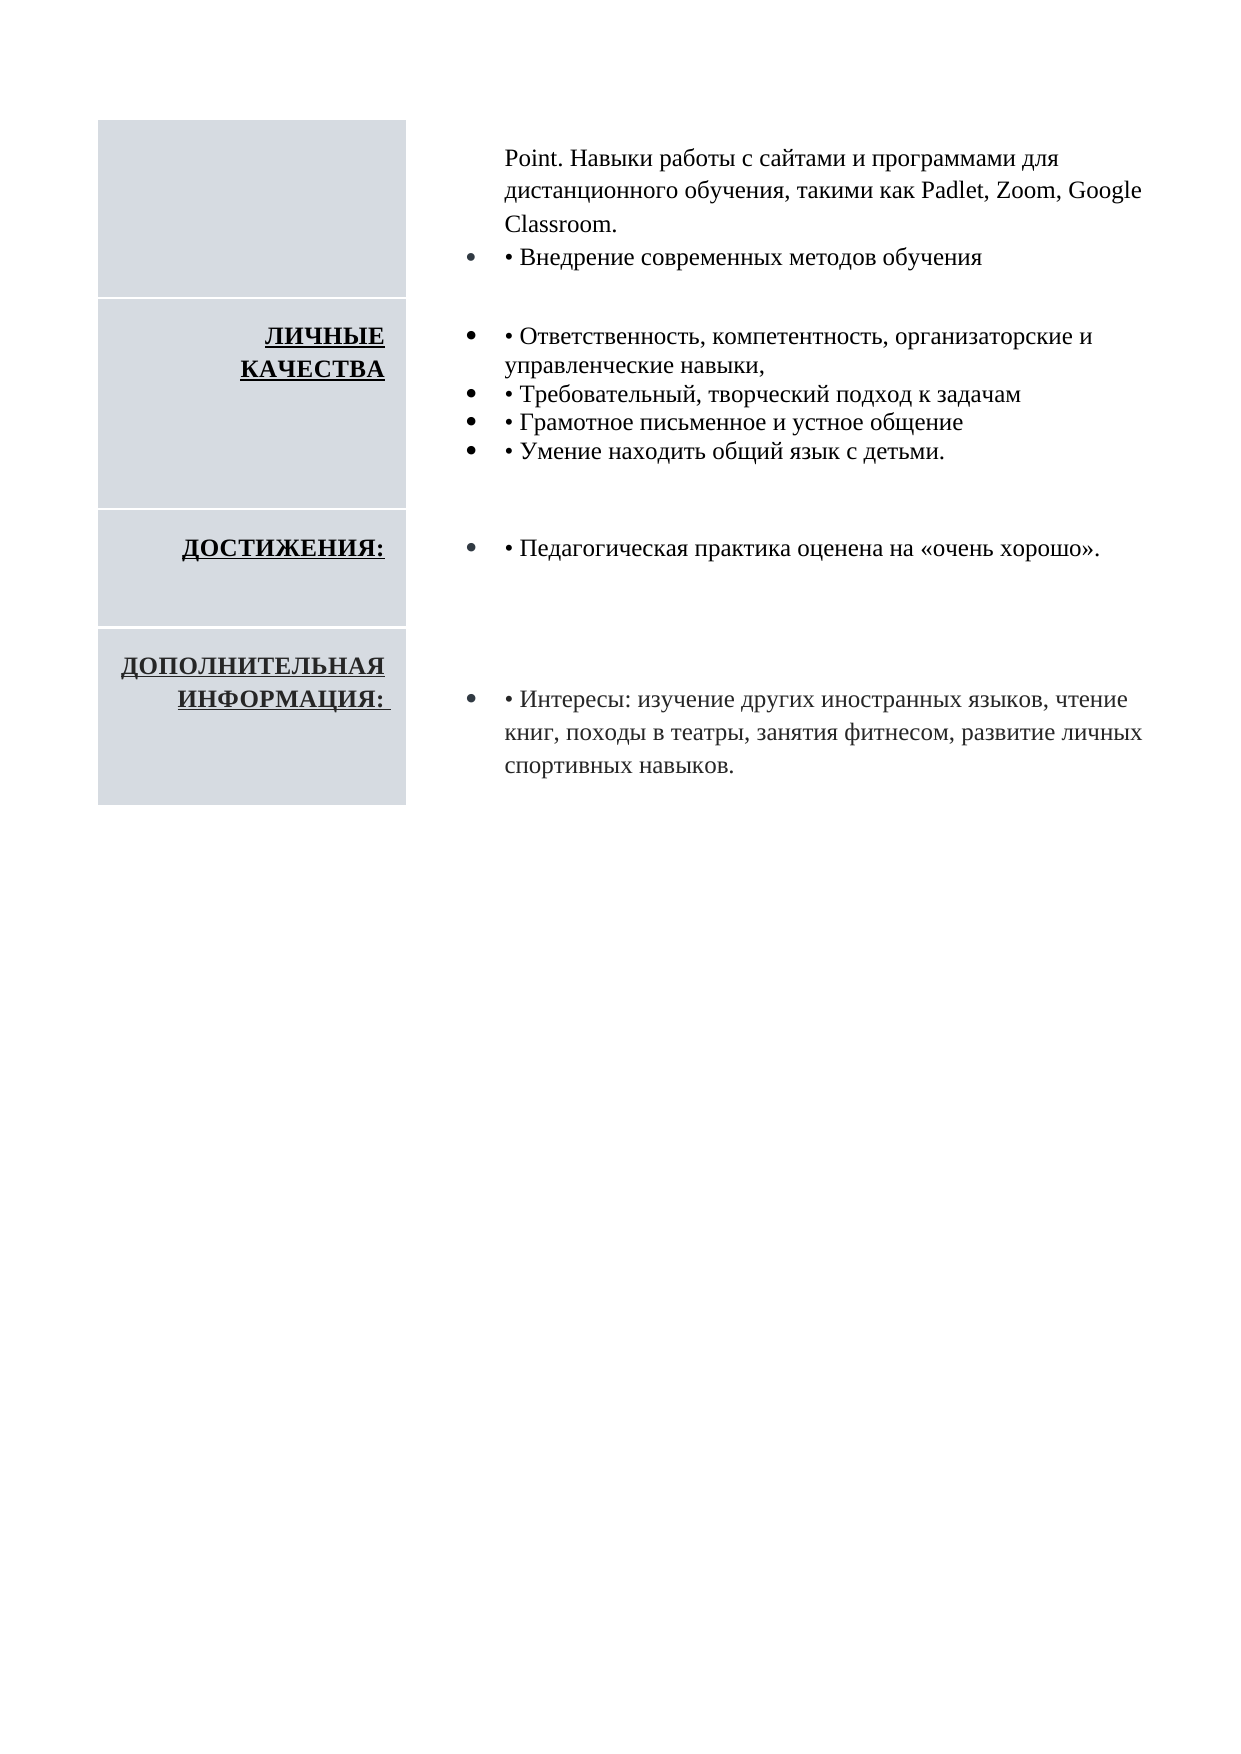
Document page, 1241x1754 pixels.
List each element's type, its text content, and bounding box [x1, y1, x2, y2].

table_cell • Интересы: изучение других иностранных языков, чтение книг, походы в театры, занятия фитнесом, развитие личных спортивных навыков. [408, 629, 1206, 805]
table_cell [98, 120, 406, 297]
table_cell • Ответственность, компетентность, организаторские и управленческие навыки, • Требовательный, творческий подход к задачам • Грамотное письменное и устное общение • Умение находить общий язык с детьми. [408, 299, 1206, 508]
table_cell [408, 120, 1206, 297]
table_cell ЛИЧНЫЕ КАЧЕСТВА [98, 299, 406, 508]
table_cell ДОСТИЖЕНИЯ: [98, 510, 406, 626]
table_cell ДОПОЛНИТЕЛЬНАЯ ИНФОРМАЦИЯ: [98, 629, 406, 805]
table_cell • Педагогическая практика оценена на «очень хорошо». [408, 510, 1206, 626]
